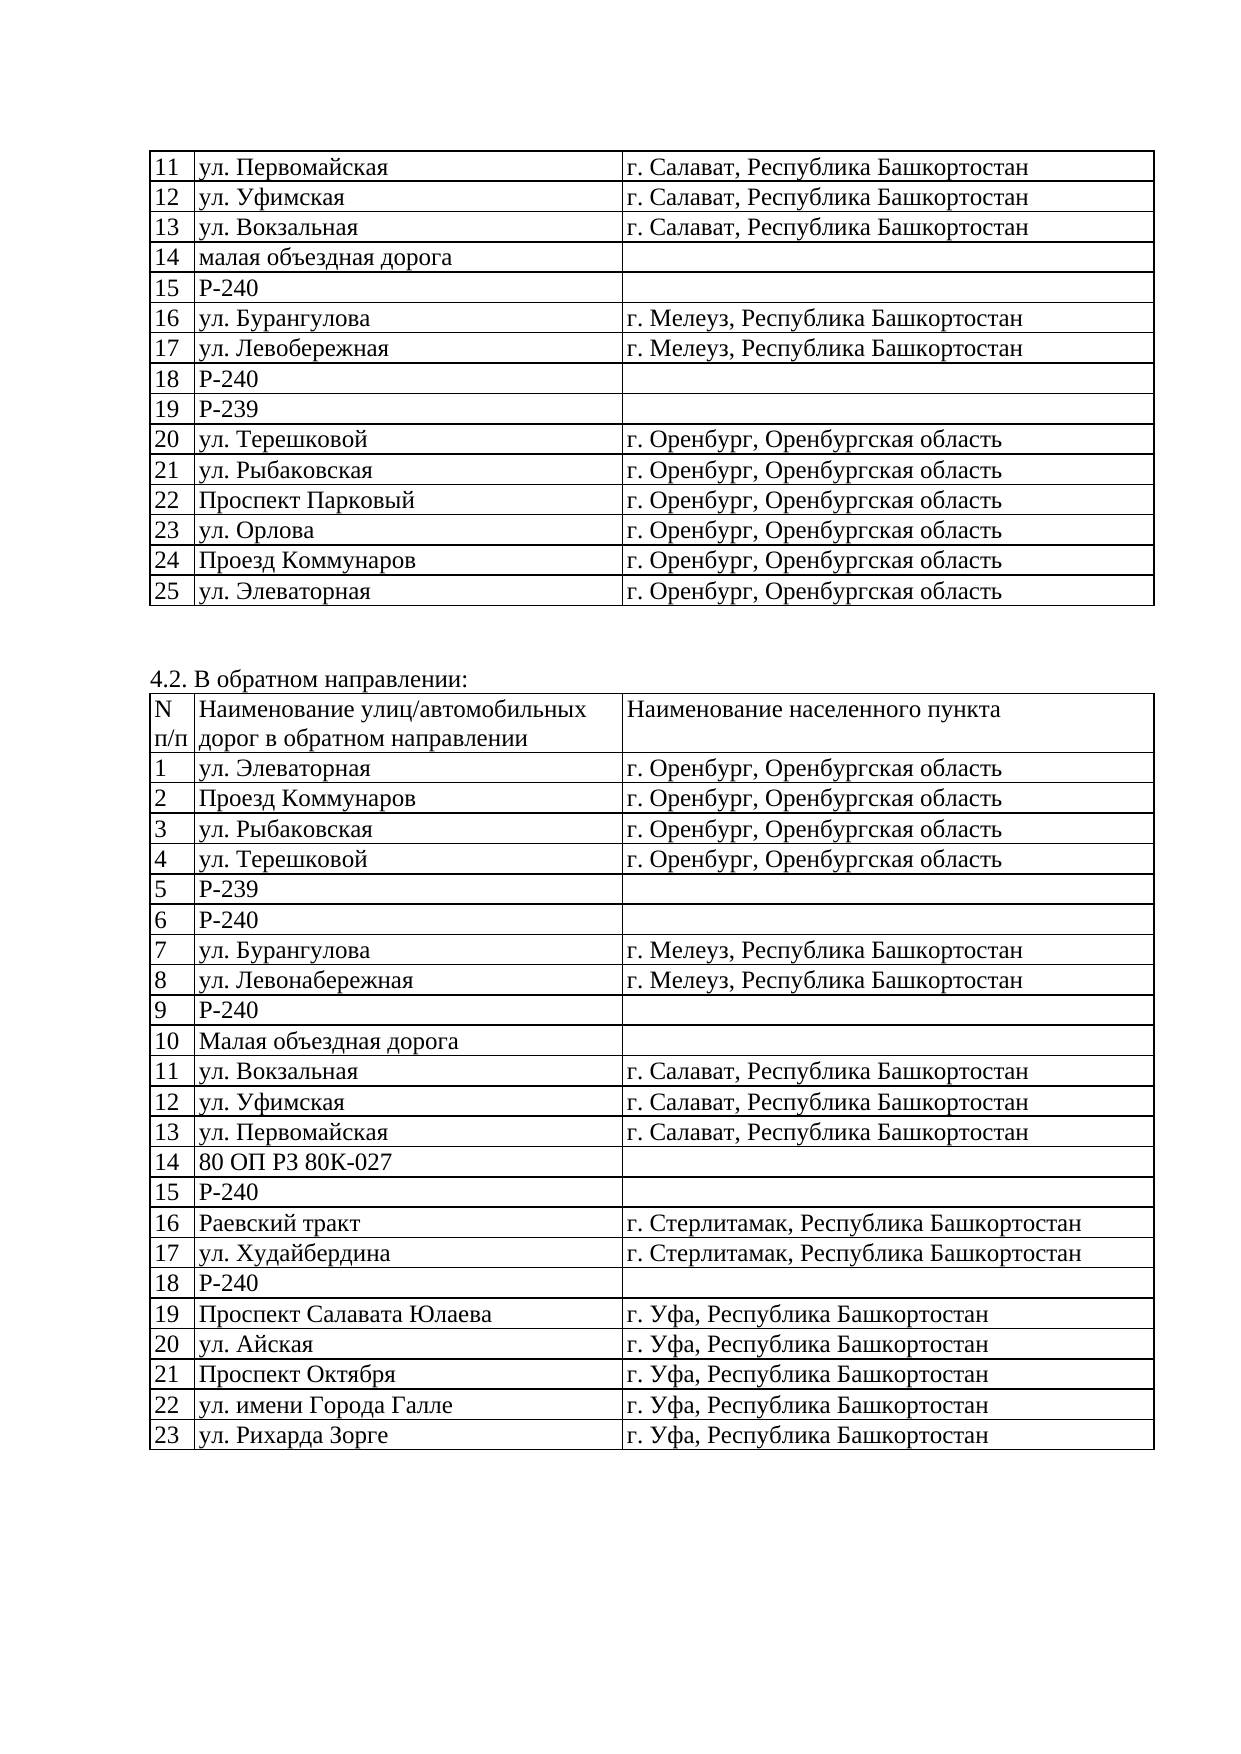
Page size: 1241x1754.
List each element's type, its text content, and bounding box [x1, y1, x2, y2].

table_cell г. Оренбург, Оренбургская область [623, 515, 1153, 544]
table_cell ул. Рихарда Зорге [195, 1420, 622, 1449]
table_cell г. Оренбург, Оренбургская область [623, 485, 1153, 514]
table_cell г. Мелеуз, Республика Башкортостан [623, 965, 1153, 994]
table_cell 20 [151, 1329, 194, 1358]
table_cell Р-240 [195, 905, 622, 933]
table_header Наименование улиц/автомобильных дорог в обратном направлении [195, 694, 622, 752]
table_cell [623, 1026, 1153, 1055]
table_cell ул. Орлова [195, 515, 622, 544]
table_cell ул. Левобережная [195, 333, 622, 362]
table_cell 15 [151, 1178, 194, 1206]
table_cell 13 [151, 212, 194, 241]
table_cell Р-240 [195, 996, 622, 1024]
table_cell г. Оренбург, Оренбургская область [623, 753, 1153, 782]
table_cell г. Оренбург, Оренбургская область [623, 783, 1153, 812]
table_cell г. Мелеуз, Республика Башкортостан [623, 333, 1153, 362]
table_cell Р-240 [195, 1268, 622, 1297]
table_cell ул. Терешковой [195, 425, 622, 453]
table_cell 23 [151, 1420, 194, 1449]
table_cell 10 [151, 1026, 194, 1055]
table_cell Р-239 [195, 394, 622, 423]
table_cell г. Оренбург, Оренбургская область [623, 844, 1153, 873]
table_cell 17 [151, 1238, 194, 1267]
table_cell ул. Вокзальная [195, 1056, 622, 1085]
table_cell г. Уфа, Республика Башкортостан [623, 1360, 1153, 1388]
table_cell Р-240 [195, 273, 622, 302]
table_cell 18 [151, 1268, 194, 1297]
table_cell ул. Первомайская [195, 1117, 622, 1146]
table_cell Р-239 [195, 875, 622, 903]
table_cell ул. Уфимская [195, 1087, 622, 1115]
table_cell г. Оренбург, Оренбургская область [623, 546, 1153, 574]
table_cell Р-240 [195, 1178, 622, 1206]
table_cell 16 [151, 303, 194, 332]
table_cell ул. Бурангулова [195, 303, 622, 332]
table_cell Проспект Парковый [195, 485, 622, 514]
table_cell 21 [151, 455, 194, 483]
table_cell 20 [151, 425, 194, 453]
table_cell ул. Вокзальная [195, 212, 622, 241]
table_cell г. Салават, Республика Башкортостан [623, 1056, 1153, 1085]
table_cell 24 [151, 546, 194, 574]
table_cell ул. имени Города Галле [195, 1390, 622, 1418]
table_cell 3 [151, 814, 194, 842]
table_cell ул. Уфимская [195, 182, 622, 211]
table_cell Проезд Коммунаров [195, 783, 622, 812]
table_cell Малая объездная дорога [195, 1026, 622, 1055]
table_cell 25 [151, 576, 194, 605]
table_cell [623, 1147, 1153, 1176]
table_cell Проспект Салавата Юлаева [195, 1299, 622, 1327]
table_cell ул. Айская [195, 1329, 622, 1358]
table_cell 8 [151, 965, 194, 994]
table_cell г. Оренбург, Оренбургская область [623, 576, 1153, 605]
table_cell [623, 364, 1153, 392]
table_cell ул. Элеваторная [195, 576, 622, 605]
table_cell 21 [151, 1360, 194, 1388]
table_cell Р-240 [195, 364, 622, 392]
table_cell 6 [151, 905, 194, 933]
table_cell 19 [151, 1299, 194, 1327]
table_cell 17 [151, 333, 194, 362]
table_cell 80 ОП РЗ 80К-027 [195, 1147, 622, 1176]
table_cell 2 [151, 783, 194, 812]
table_cell [623, 394, 1153, 423]
table_cell г. Салават, Республика Башкортостан [623, 212, 1153, 241]
table_cell ул. Рыбаковская [195, 455, 622, 483]
table_cell [623, 1268, 1153, 1297]
table_cell [623, 875, 1153, 903]
table_cell Проспект Октября [195, 1360, 622, 1388]
table_cell 15 [151, 273, 194, 302]
table_cell [623, 996, 1153, 1024]
table_cell ул. Худайбердина [195, 1238, 622, 1267]
table_cell 19 [151, 394, 194, 423]
table_cell г. Салават, Республика Башкортостан [623, 1087, 1153, 1115]
table_cell г. Оренбург, Оренбургская область [623, 455, 1153, 483]
table_cell 22 [151, 1390, 194, 1418]
table_cell г. Уфа, Республика Башкортостан [623, 1420, 1153, 1449]
table_cell г. Салават, Республика Башкортостан [623, 182, 1153, 211]
table_cell 1 [151, 753, 194, 782]
table_cell 14 [151, 243, 194, 271]
table_cell ул. Бурангулова [195, 935, 622, 964]
table_cell г. Мелеуз, Республика Башкортостан [623, 303, 1153, 332]
table_cell ул. Первомайская [195, 152, 622, 180]
text 4.2. В обратном направлении: [150, 664, 1090, 692]
table_cell 11 [151, 1056, 194, 1085]
table_cell 9 [151, 996, 194, 1024]
table_cell г. Уфа, Республика Башкортостан [623, 1390, 1153, 1418]
table_cell г. Стерлитамак, Республика Башкортостан [623, 1208, 1153, 1237]
table_cell [623, 1178, 1153, 1206]
table_cell Проезд Коммунаров [195, 546, 622, 574]
table_cell [623, 905, 1153, 933]
table_cell [623, 273, 1153, 302]
table_cell г. Уфа, Республика Башкортостан [623, 1329, 1153, 1358]
table_cell 18 [151, 364, 194, 392]
table_cell ул. Элеваторная [195, 753, 622, 782]
table_cell 12 [151, 1087, 194, 1115]
table_header N п/п [151, 694, 194, 752]
table_cell 22 [151, 485, 194, 514]
table_cell 4 [151, 844, 194, 873]
table_cell [623, 243, 1153, 271]
table_cell ул. Рыбаковская [195, 814, 622, 842]
table_header Наименование населенного пункта [623, 694, 1153, 752]
table_cell 12 [151, 182, 194, 211]
table_cell 16 [151, 1208, 194, 1237]
table_cell г. Салават, Республика Башкортостан [623, 1117, 1153, 1146]
table_cell Раевский тракт [195, 1208, 622, 1237]
table_cell г. Оренбург, Оренбургская область [623, 814, 1153, 842]
table_cell 7 [151, 935, 194, 964]
table_cell г. Мелеуз, Республика Башкортостан [623, 935, 1153, 964]
table_cell малая объездная дорога [195, 243, 622, 271]
table_cell г. Уфа, Республика Башкортостан [623, 1299, 1153, 1327]
table_cell г. Оренбург, Оренбургская область [623, 425, 1153, 453]
table_cell 14 [151, 1147, 194, 1176]
table_cell 23 [151, 515, 194, 544]
table_cell 11 [151, 152, 194, 180]
table_cell 5 [151, 875, 194, 903]
table_cell ул. Левонабережная [195, 965, 622, 994]
table_cell г. Стерлитамак, Республика Башкортостан [623, 1238, 1153, 1267]
table_cell ул. Терешковой [195, 844, 622, 873]
table_cell 13 [151, 1117, 194, 1146]
table_cell г. Салават, Республика Башкортостан [623, 152, 1153, 180]
